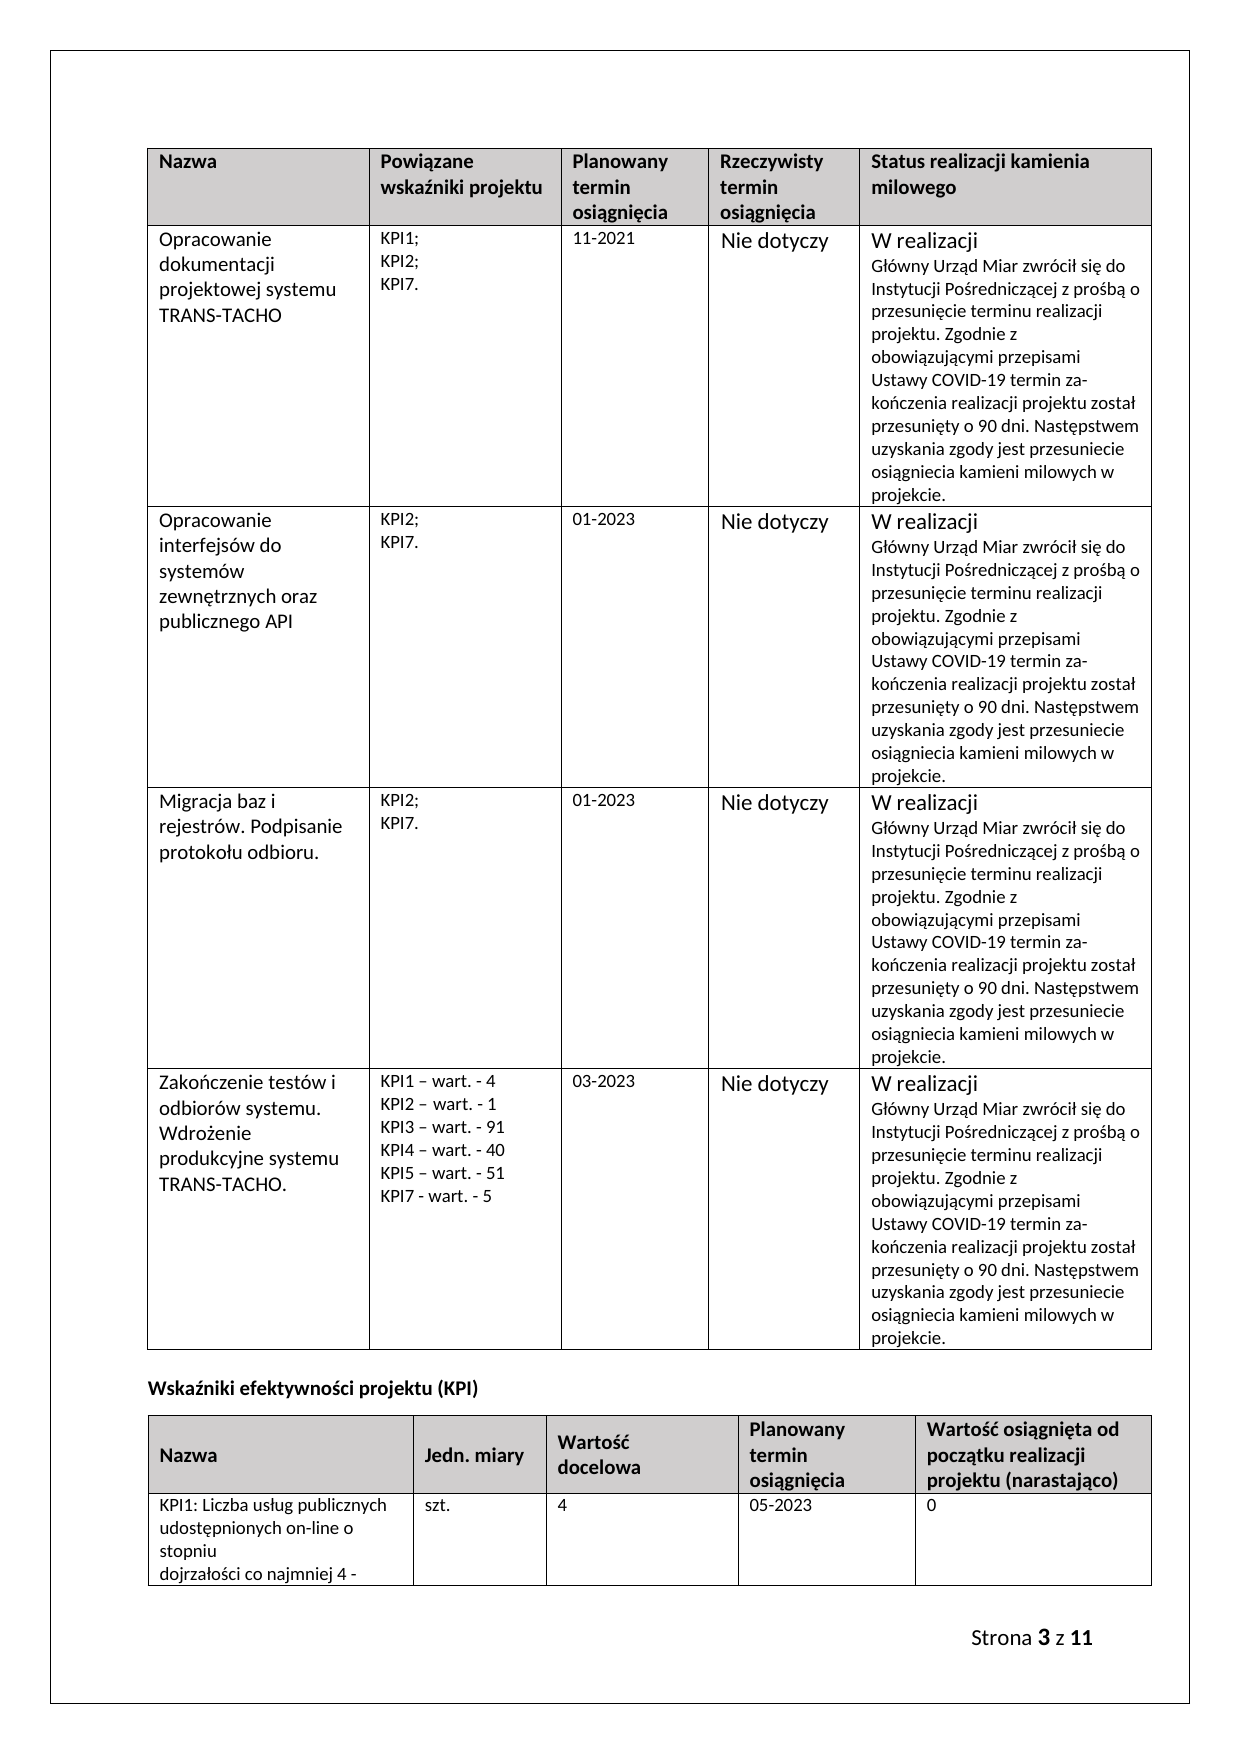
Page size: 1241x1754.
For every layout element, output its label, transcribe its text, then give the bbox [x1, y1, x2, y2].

table_cell Opracowanie dokumentacji projektowej systemu TRANS-TACHO [148, 226, 369, 506]
table_cell KPI1; KPI2; KPI7. [370, 226, 561, 506]
table_cell Nie dotyczy [709, 788, 859, 1068]
table_cell W realizacji Główny Urząd Miar zwrócił się do Instytucji Pośredniczącej z prośbą o przesunięcie terminu realizacji projektu. Zgodnie z obowiązującymi przepisami Ustawy COVID-19 termin za-kończenia realizacji projektu został przesunięty o 90 dni. Następstwem uzyskania zgody jest przesuniecie osiągniecia kamieni milowych w projekcie. [860, 788, 1151, 1068]
table_header Rzeczywisty termin osiągnięcia [709, 149, 859, 225]
table_cell 0 [916, 1494, 1151, 1585]
table_cell KPI1 – wart. - 4 KPI2 – wart. - 1 KPI3 – wart. - 91 KPI4 – wart. - 40 KPI5 – wart. - 51 KPI7 - wart. - 5 [370, 1069, 561, 1349]
table_header Planowany termin osiągnięcia [739, 1416, 915, 1493]
table_cell szt. [414, 1494, 546, 1585]
table_cell W realizacji Główny Urząd Miar zwrócił się do Instytucji Pośredniczącej z prośbą o przesunięcie terminu realizacji projektu. Zgodnie z obowiązującymi przepisami Ustawy COVID-19 termin za-kończenia realizacji projektu został przesunięty o 90 dni. Następstwem uzyskania zgody jest przesuniecie osiągniecia kamieni milowych w projekcie. [860, 226, 1151, 506]
table_cell 01-2023 [562, 788, 708, 1068]
table_cell Nie dotyczy [709, 507, 859, 787]
table_cell Nie dotyczy [709, 1069, 859, 1349]
table_cell 05-2023 [739, 1494, 915, 1585]
table_cell Opracowanie interfejsów do systemów zewnętrznych oraz publicznego API [148, 507, 369, 787]
table_cell W realizacji Główny Urząd Miar zwrócił się do Instytucji Pośredniczącej z prośbą o przesunięcie terminu realizacji projektu. Zgodnie z obowiązującymi przepisami Ustawy COVID-19 termin za-kończenia realizacji projektu został przesunięty o 90 dni. Następstwem uzyskania zgody jest przesuniecie osiągniecia kamieni milowych w projekcie. [860, 1069, 1151, 1349]
table_cell 03-2023 [562, 1069, 708, 1349]
text Wskaźniki efektywności projektu (KPI) [148, 1375, 1093, 1401]
table_header Nazwa [148, 149, 369, 225]
table_header Powiązane wskaźniki projektu [370, 149, 561, 225]
table_header Nazwa [149, 1416, 413, 1493]
table_header Wartość docelowa [547, 1416, 738, 1493]
table_cell W realizacji Główny Urząd Miar zwrócił się do Instytucji Pośredniczącej z prośbą o przesunięcie terminu realizacji projektu. Zgodnie z obowiązującymi przepisami Ustawy COVID-19 termin za-kończenia realizacji projektu został przesunięty o 90 dni. Następstwem uzyskania zgody jest przesuniecie osiągniecia kamieni milowych w projekcie. [860, 507, 1151, 787]
table_cell Zakończenie testów i odbiorów systemu. Wdrożenie produkcyjne systemu TRANS-TACHO. [148, 1069, 369, 1349]
table_cell Nie dotyczy [709, 226, 859, 506]
table_header Status realizacji kamienia milowego [860, 149, 1151, 225]
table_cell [149, 1494, 413, 1585]
table_cell Migracja baz i rejestrów. Podpisanie protokołu odbioru. [148, 788, 369, 1068]
table_cell 01-2023 [562, 507, 708, 787]
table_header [916, 1416, 1151, 1493]
table_cell 11-2021 [562, 226, 708, 506]
table_header Planowany termin osiągnięcia [562, 149, 708, 225]
table_cell KPI2; KPI7. [370, 507, 561, 787]
table_header Jedn. miary [414, 1416, 546, 1493]
table_cell KPI2; KPI7. [370, 788, 561, 1068]
table_cell 4 [547, 1494, 738, 1585]
